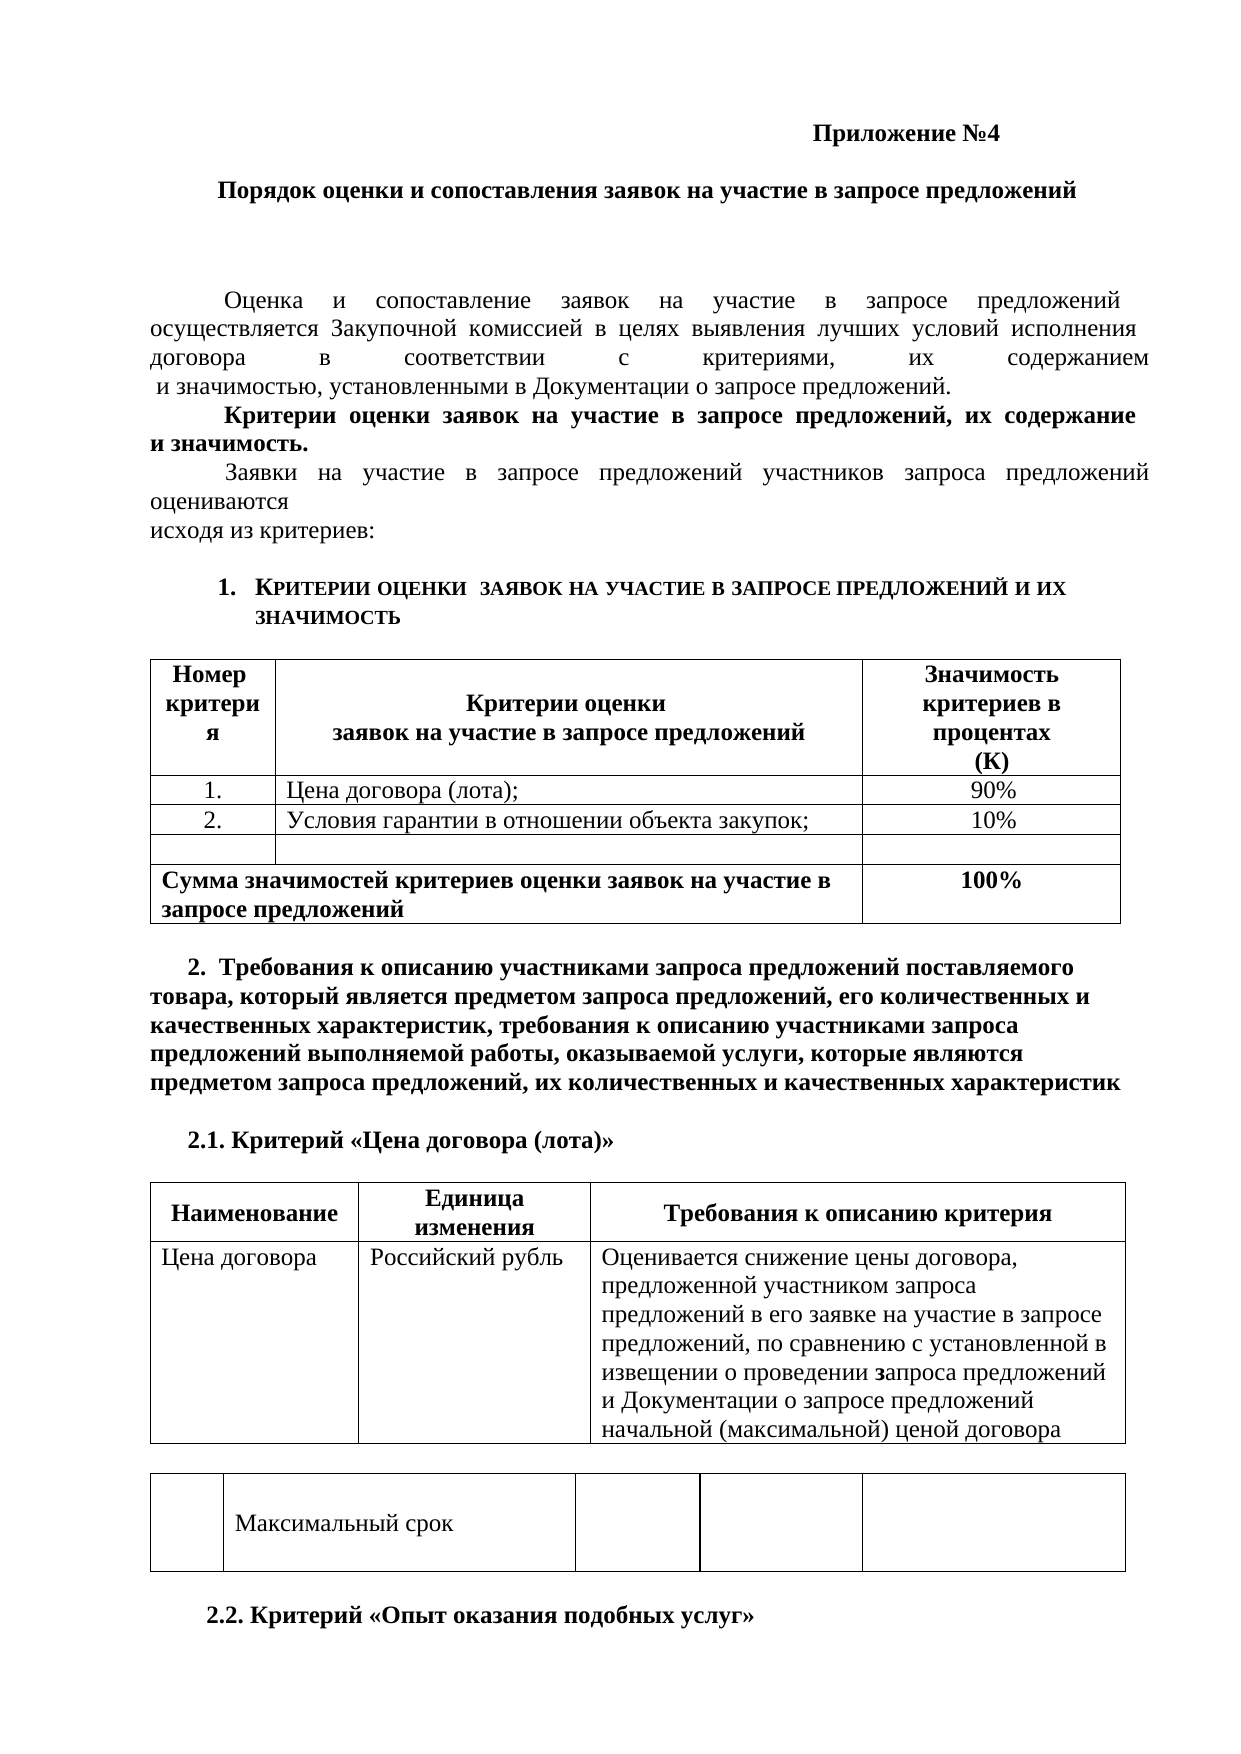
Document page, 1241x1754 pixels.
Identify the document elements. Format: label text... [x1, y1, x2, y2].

table_cell 90% [863, 776, 1120, 804]
table_cell [276, 835, 862, 864]
table_cell 10% [863, 805, 1120, 834]
text Приложение №4 [150, 118, 1144, 147]
table_header Наименование [151, 1183, 358, 1241]
table_header [863, 1474, 1125, 1571]
table_cell Цена договора [151, 1242, 358, 1443]
table_cell Оценивается снижение цены договора, предложенной участником запроса предложений в его заявке на участие в запросе предложений, по сравнению с установленной в извещении о проведении запроса предложений и Документации о запросе предложений начальной (максимальной) ценой договора [591, 1242, 1125, 1443]
text 2. Требования к описанию участниками запроса предложений поставляемого товара, который является предметом запроса предложений, его количественных и качественных характеристик, требования к описанию участниками запроса предложений выполняемой работы, оказываемой услуги, которые являются предметом запроса предложений, их количественных и качественных характеристик [150, 952, 1150, 1096]
table_header Требования к описанию критерия [591, 1183, 1125, 1241]
table_header [151, 1474, 223, 1571]
table_cell 1. [151, 776, 275, 804]
table_header Значимость критериев в процентах (К) [863, 660, 1120, 774]
text 2.1. Критерий «Цена договора (лота)» [187, 1125, 1150, 1153]
table_header Единица изменения [359, 1183, 590, 1241]
table_header Номер критерия [151, 660, 275, 774]
table_cell [151, 835, 275, 864]
table_cell Цена договора (лота); [276, 776, 862, 804]
subtitle Заявки на участие в запросе предложений участников запроса предложений оцениваются исходя из критериев: [150, 457, 1150, 543]
text Порядок оценки и сопоставления заявок на участие в запросе предложений [150, 176, 1144, 204]
table_header Максимальный срок [224, 1474, 575, 1571]
table_cell Условия гарантии в отношении объекта закупок; [276, 805, 862, 834]
table_cell 2. [151, 805, 275, 834]
text Критерии оценки заявок на участие в запросе предложений, их содержание и значимость. [150, 400, 1150, 457]
table_header [701, 1474, 862, 1571]
list Критерии оценки заявок на участие в ЗАПРОСЕ ПРЕДЛОЖЕНИЙ и их значимость [217, 572, 1150, 630]
table_header [576, 1474, 699, 1571]
table_header Критерии оценки заявок на участие в запросе предложений [276, 660, 862, 774]
table_cell [863, 835, 1120, 864]
table_cell Российский рубль [359, 1242, 590, 1443]
table_cell Сумма значимостей критериев оценки заявок на участие в запросе предложений [151, 865, 862, 922]
table_cell 100% [863, 865, 1120, 922]
subtitle 2.2. Критерий «Опыт оказания подобных услуг» [150, 1600, 1150, 1629]
text Оценка и сопоставление заявок на участие в запросе предложений осуществляется Закупочной комиссией в целях выявления лучших условий исполнения договора в соответствии с критериями, их содержанием и значимостью, установленными в Документации о запросе предложений. [150, 285, 1150, 400]
